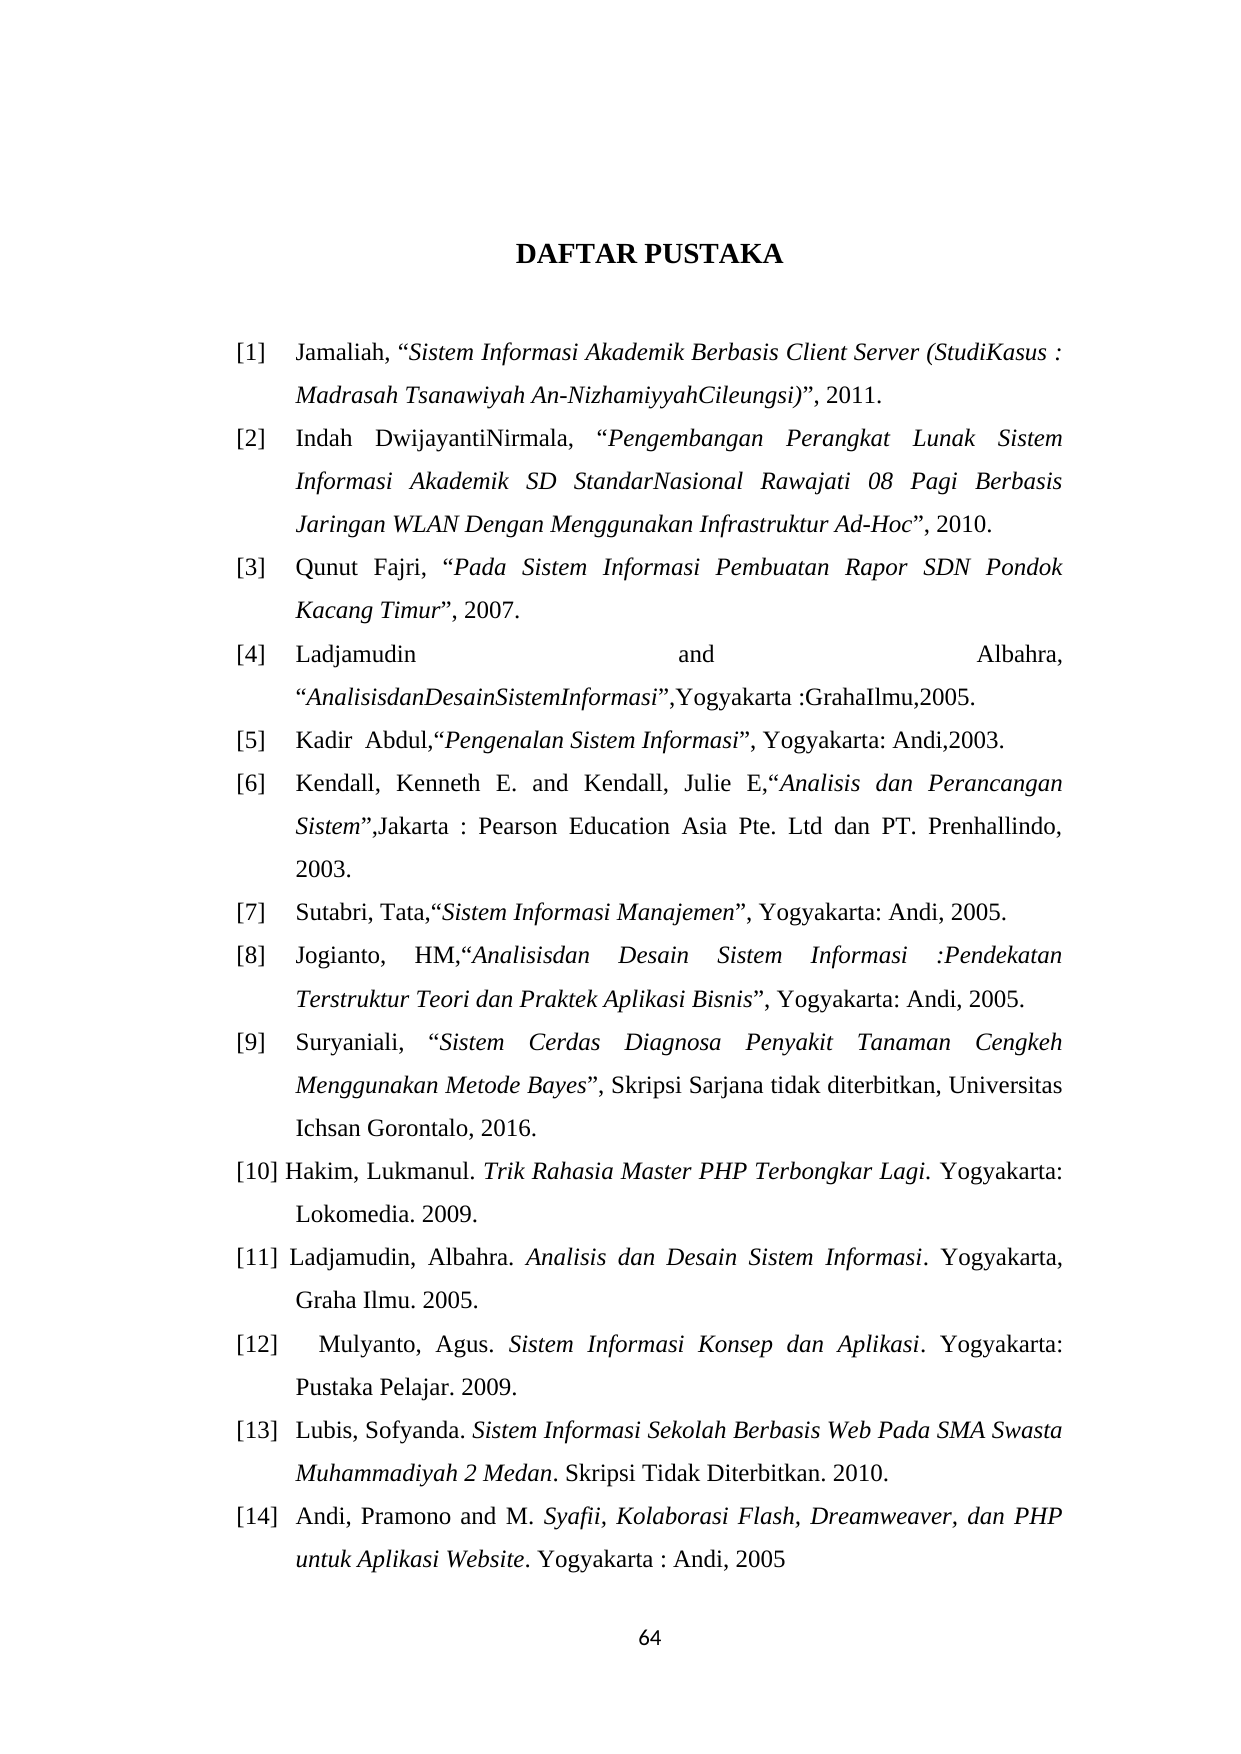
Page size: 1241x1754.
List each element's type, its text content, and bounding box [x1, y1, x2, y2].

text [11] Ladjamudin, Albahra. Analisis dan Desain Sistem Informasi. Yogyakarta, Graha Ilmu. 2005. [236, 1242, 1063, 1314]
text [12] Mulyanto, Agus. Sistem Informasi Konsep dan Aplikasi. Yogyakarta: Pustaka Pelajar. 2009. [236, 1329, 1063, 1401]
text [5] Kadir Abdul,“Pengenalan Sistem Informasi”, Yogyakarta: Andi,2003. [236, 725, 1063, 754]
text [4] Ladjamudin and Albahra, “AnalisisdanDesainSistemInformasi”,Yogyakarta :GrahaIlmu,2005. [236, 639, 1063, 711]
text [6] Kendall, Kenneth E. and Kendall, Julie E,“Analisis dan Perancangan Sistem”,Jakarta : Pearson Education Asia Pte. Ltd dan PT. Prenhallindo, 2003. [236, 768, 1063, 883]
text [9] Suryaniali, “Sistem Cerdas Diagnosa Penyakit Tanaman Cengkeh Menggunakan Metode Bayes”, Skripsi Sarjana tidak diterbitkan, Universitas Ichsan Gorontalo, 2016. [236, 1027, 1063, 1142]
text [10] Hakim, Lukmanul. Trik Rahasia Master PHP Terbongkar Lagi. Yogyakarta: Lokomedia. 2009. [236, 1156, 1063, 1228]
text [14] Andi, Pramono and M. Syafii, Kolaborasi Flash, Dreamweaver, dan PHP untuk Aplikasi Website. Yogyakarta : Andi, 2005 [236, 1501, 1063, 1573]
text [2] Indah DwijayantiNirmala, “Pengembangan Perangkat Lunak Sistem Informasi Akademik SD StandarNasional Rawajati 08 Pagi Berbasis Jaringan WLAN Dengan Menggunakan Infrastruktur Ad-Hoc”, 2010. [236, 423, 1063, 538]
text DAFTAR PUSTAKA [236, 236, 1063, 270]
text [1] Jamaliah, “Sistem Informasi Akademik Berbasis Client Server (StudiKasus : Madrasah Tsanawiyah An-NizhamiyyahCileungsi)”, 2011. [236, 337, 1063, 409]
text [7] Sutabri, Tata,“Sistem Informasi Manajemen”, Yogyakarta: Andi, 2005. [236, 897, 1063, 926]
text [8] Jogianto, HM,“Analisisdan Desain Sistem Informasi :Pendekatan Terstruktur Teori dan Praktek Aplikasi Bisnis”, Yogyakarta: Andi, 2005. [236, 941, 1063, 1012]
text [3] Qunut Fajri, “Pada Sistem Informasi Pembuatan Rapor SDN Pondok Kacang Timur”, 2007. [236, 552, 1063, 624]
text [13] Lubis, Sofyanda. Sistem Informasi Sekolah Berbasis Web Pada SMA Swasta Muhammadiyah 2 Medan. Skripsi Tidak Diterbitkan. 2010. [236, 1415, 1063, 1487]
